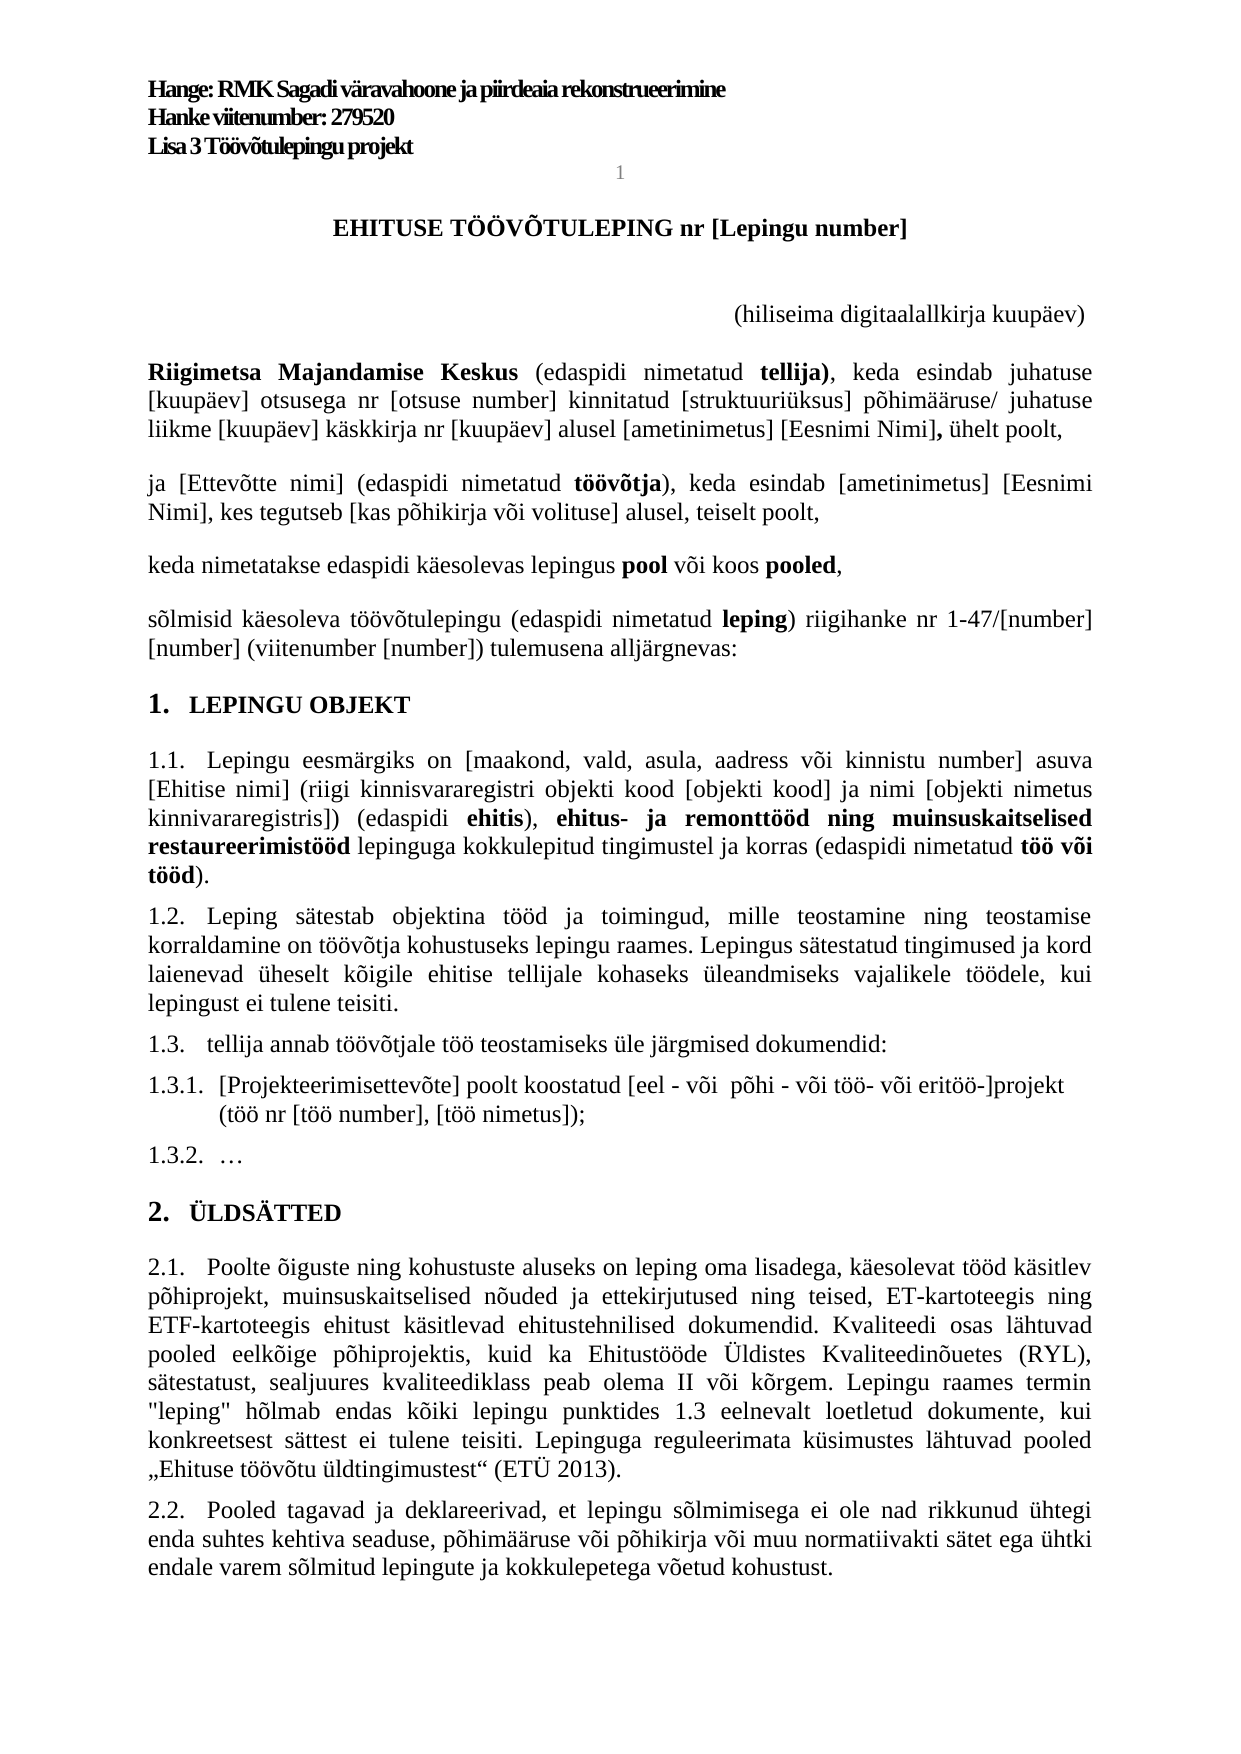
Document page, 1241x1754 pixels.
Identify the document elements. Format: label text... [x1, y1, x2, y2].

list Pooled tagavad ja deklareerivad, et lepingu sõlmimisega ei ole nad rikkunud ühtegi enda suhtes kehtiva seaduse, põhimääruse või põhikirja või muu normatiivakti sätet ega ühtki endale varem sõlmitud lepingute ja kokkulepetega võetud kohustust. [148, 1495, 1093, 1581]
text Riigimetsa Majandamise Keskus (edaspidi nimetatud tellija), keda esindab juhatuse otsusega nr kinnitatud põhimääruse/ juhatuse liikme käskkirja nr alusel , ühelt poolt, [148, 357, 1093, 443]
text sõlmisid käesoleva töövõtulepingu (edaspidi nimetatud leping) riigihanke nr 1-47/ (viitenumber ) tulemusena alljärgnevas: [148, 604, 1093, 662]
list Poolte õiguste ning kohustuste aluseks on leping oma lisadega, käesolevat tööd käsitlev põhiprojekt, muinsuskaitselised nõuded ja ettekirjutused ning teised, ET-kartoteegis ning ETF-kartoteegis ehitust käsitlevad ehitustehnilised dokumendid. Kvaliteedi osas lähtuvad pooled eelkõige põhiprojektis, kuid ka Ehitustööde Üldistes Kvaliteedinõuetes (RYL), sätestatust, sealjuures kvaliteediklass peab olema II või kõrgem. Lepingu raames termin "leping" hõlmab endas kõiki lepingu punktides 1.3 eelnevalt loetletud dokumente, kui konkreetsest sättest ei tulene teisiti. Lepinguga reguleerimata küsimustes lähtuvad pooled „Ehituse töövõtu üldtingimustest“ (ETÜ 2013). [148, 1252, 1093, 1482]
text (hiliseima digitaalallkirja kuupäev) [148, 299, 1093, 328]
list Lepingu eesmärgiks on asuva (riigi kinnisvararegistri objekti kood ja nimi ) (edaspidi ehitis), ehitus- ja remonttööd ning muinsuskaitselised restaureerimistööd lepinguga kokkulepitud tingimustel ja korras (edaspidi nimetatud töö või tööd). [148, 745, 1093, 889]
list Üldsätted [148, 1194, 1093, 1227]
list tellija annab töövõtjale töö teostamiseks üle järgmised dokumendid: [148, 1029, 1093, 1058]
text ja (edaspidi nimetatud töövõtja), keda esindab , kes tegutseb alusel, teiselt poolt, [148, 468, 1093, 525]
title EHITUSE TÖÖVÕTULEPING nr [148, 213, 1093, 242]
text keda nimetatakse edaspidi käesolevas lepingus pool või koos pooled, [148, 550, 1093, 579]
list Leping sätestab objektina tööd ja toimingud, mille teostamine ning teostamise korraldamine on töövõtja kohustuseks lepingu raames. Lepingus sätestatud tingimused ja kord laienevad üheselt kõigile ehitise tellijale kohaseks üleandmiseks vajalikele töödele, kui lepingust ei tulene teisiti. [148, 901, 1093, 1016]
list … [148, 1140, 1093, 1169]
list Lepingu objekt [148, 687, 1093, 720]
list poolt koostatud projekt (töö nr , ); [148, 1070, 1093, 1128]
